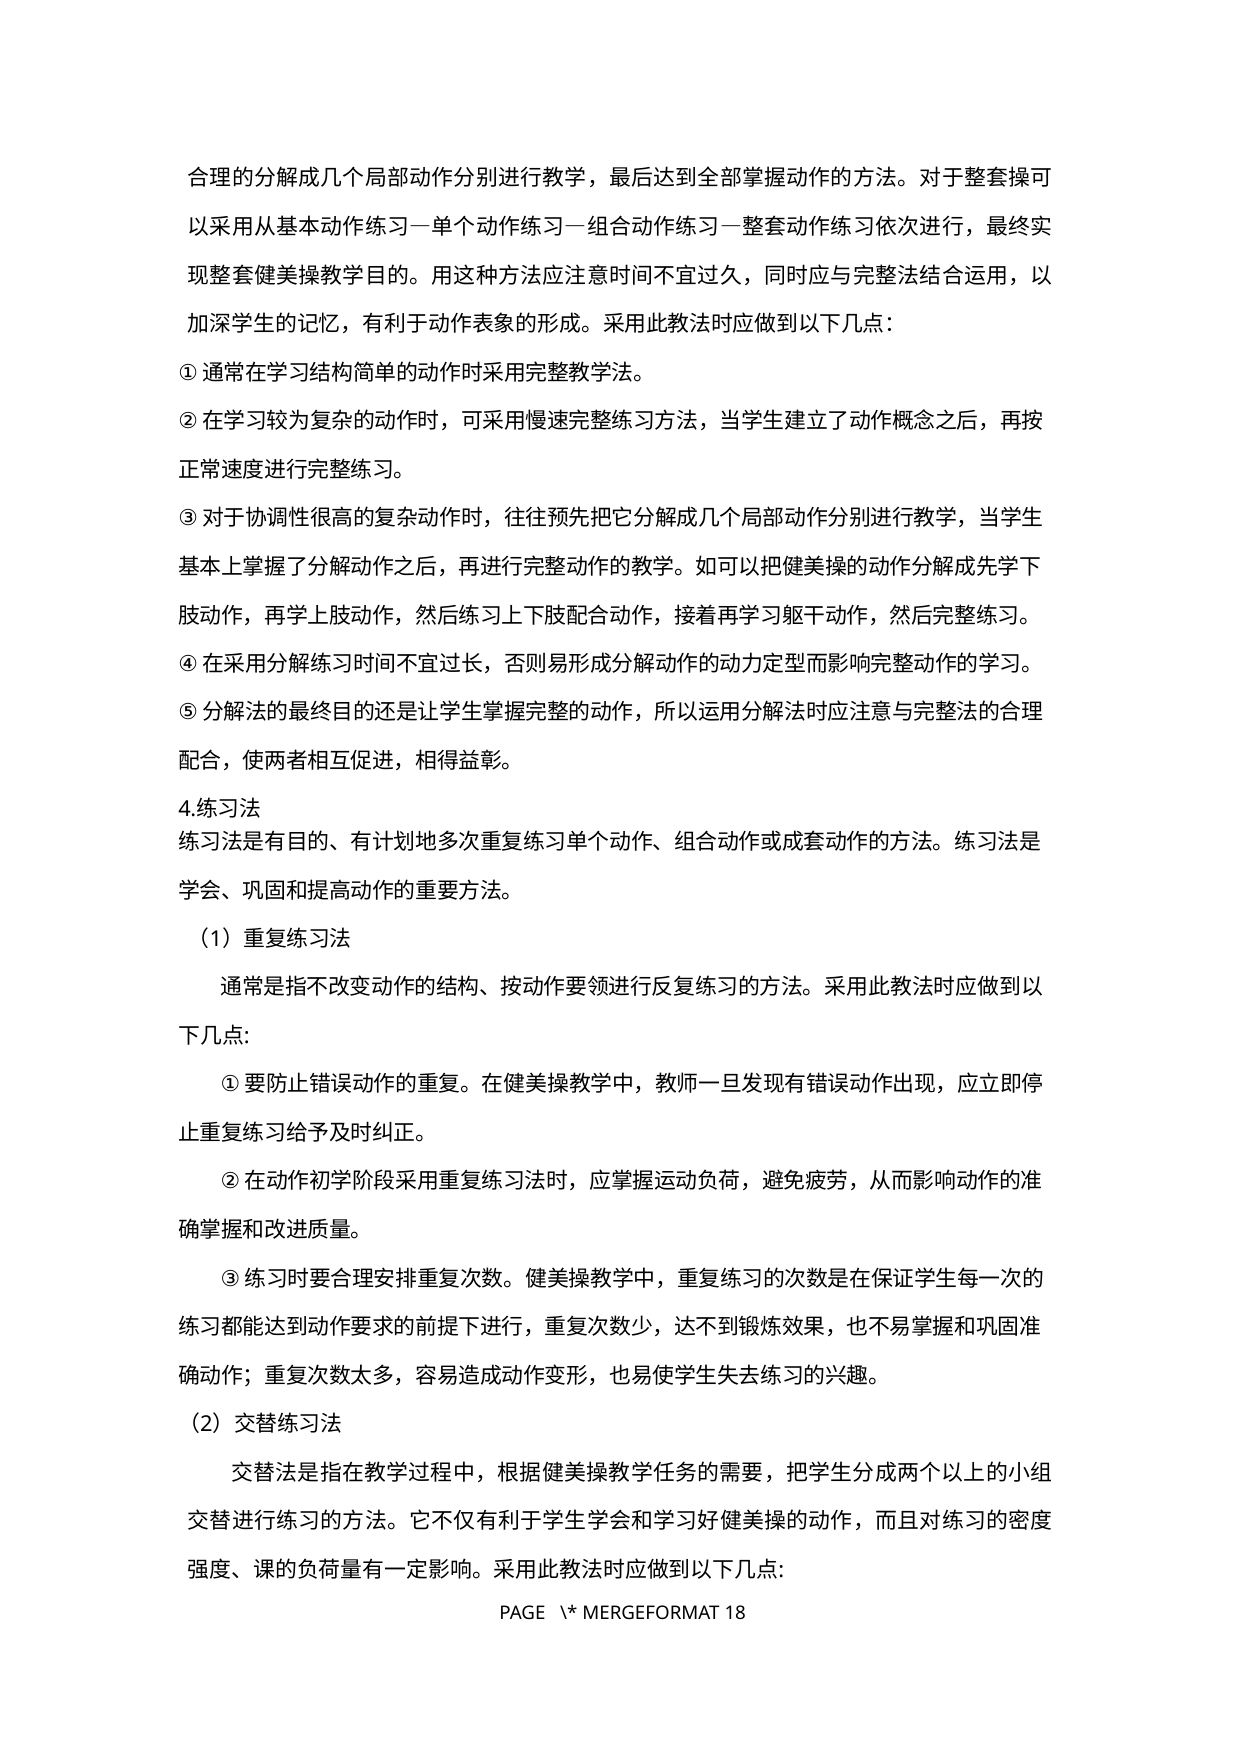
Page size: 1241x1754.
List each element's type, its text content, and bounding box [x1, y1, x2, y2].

text ③练习时要合理安排重复次数。健美操教学中，重复练习的次数是在保证学生每一次的练习都能达到动作要求的前提下进行，重复次数少，达不到锻炼效果，也不易掌握和巩固准确动作；重复次数太多，容易造成动作变形，也易使学生失去练习的兴趣。 [178, 1260, 1053, 1390]
text ⑤分解法的最终目的还是让学生掌握完整的动作，所以运用分解法时应注意与完整法的合理配合，使两者相互促进，相得益彰。 [178, 694, 1053, 775]
text ②在学习较为复杂的动作时，可采用慢速完整练习方法，当学生建立了动作概念之后，再按正常速度进行完整练习。 [178, 403, 1053, 484]
text 4.练习法 [178, 791, 1053, 823]
text ①通常在学习结构简单的动作时采用完整教学法。 [178, 354, 1053, 387]
text ①要防止错误动作的重复。在健美操教学中，教师一旦发现有错误动作出现，应立即停止重复练习给予及时纠正。 [178, 1066, 1053, 1147]
text 练习法是有目的、有计划地多次重复练习单个动作、组合动作或成套动作的方法。练习法是学会、巩固和提高动作的重要方法。 [178, 823, 1053, 905]
text ④在采用分解练习时间不宜过长，否则易形成分解动作的动力定型而影响完整动作的学习。 [178, 646, 1053, 678]
text ②在动作初学阶段采用重复练习法时，应掌握运动负荷，避免疲劳，从而影响动作的准确掌握和改进质量。 [178, 1163, 1053, 1244]
text 交替法是指在教学过程中，根据健美操教学任务的需要，把学生分成两个以上的小组交替进行练习的方法。它不仅有利于学生学会和学习好健美操的动作，而且对练习的密度、强度、课的负荷量有一定影响。采用此教法时应做到以下几点: [187, 1454, 1053, 1584]
text 通常是指不改变动作的结构、按动作要领进行反复练习的方法。采用此教法时应做到以下几点: [178, 969, 1053, 1050]
text ③对于协调性很高的复杂动作时，往往预先把它分解成几个局部动作分别进行教学，当学生基本上掌握了分解动作之后，再进行完整动作的教学。如可以把健美操的动作分解成先学下肢动作，再学上肢动作，然后练习上下肢配合动作，接着再学习躯干动作，然后完整练习。 [178, 500, 1053, 630]
text （1）重复练习法 [187, 921, 1053, 953]
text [187, 160, 1053, 338]
text （2）交替练习法 [178, 1406, 1053, 1438]
